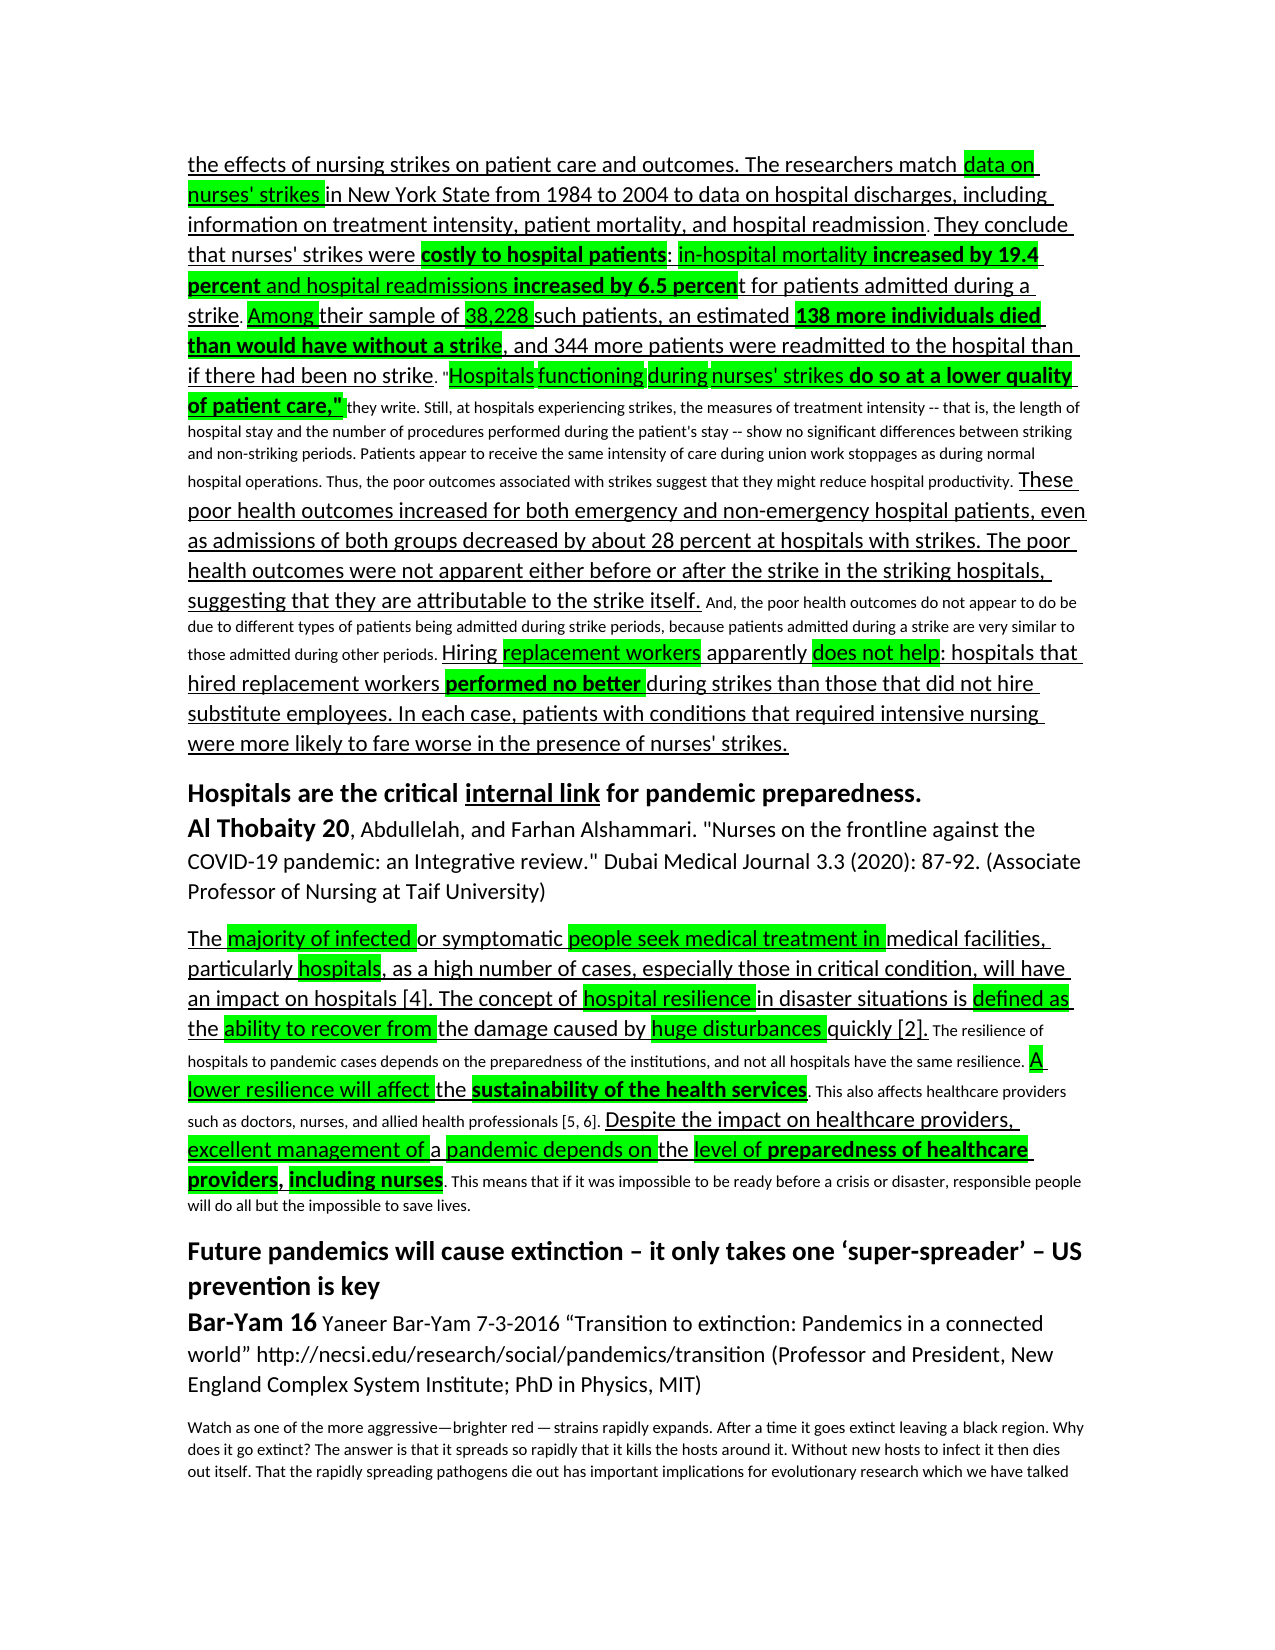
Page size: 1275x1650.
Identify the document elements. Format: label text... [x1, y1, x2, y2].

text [187, 150, 1087, 520]
text Bar-Yam 16 Yaneer Bar-Yam 7-3-2016 “Transition to extinction: Pandemics in a connected world” http://necsi.edu/research/social/pandemics/transition (Professor and President, New England Complex System Institute; PhD in Physics, MIT) [187, 1305, 1087, 1398]
text Al Thobaity 20, Abdullelah, and Farhan Alshammari. "Nurses on the frontline against the COVID-19 pandemic: an Integrative review." Dubai Medical Journal 3.3 (2020): 87-92. (Associate Professor of Nursing at Taif University) [187, 812, 1087, 905]
subtitle Future pandemics will cause extinction – it only takes one ‘super-spreader’ – US prevention is key [187, 1234, 1087, 1302]
text The majority of infected or symptomatic people seek medical treatment in medical facilities, particularly hospitals, as a high number of cases, especially those in critical condition, will have an impact on hospitals [4]. The concept of hospital resilience in disaster situations is defined as the ability to recover from the damage caused by huge disturbances quickly [2]. The resilience of hospitals to pandemic cases depends on the preparedness of the institutions, and not all hospitals have the same resilience. A lower resilience will affect the sustainability of the health services. This also affects healthcare providers such as doctors, nurses, and allied health professionals [5, 6]. Despite the impact on healthcare providers, excellent management of a pandemic depends on the level of preparedness of healthcare providers, including nurses. This means that if it was impossible to be ready before a crisis or disaster, responsible people will do all but the impossible to save lives. [187, 924, 1087, 1216]
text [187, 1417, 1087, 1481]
subtitle Hospitals are the critical internal link for pandemic preparedness. [187, 776, 1087, 809]
